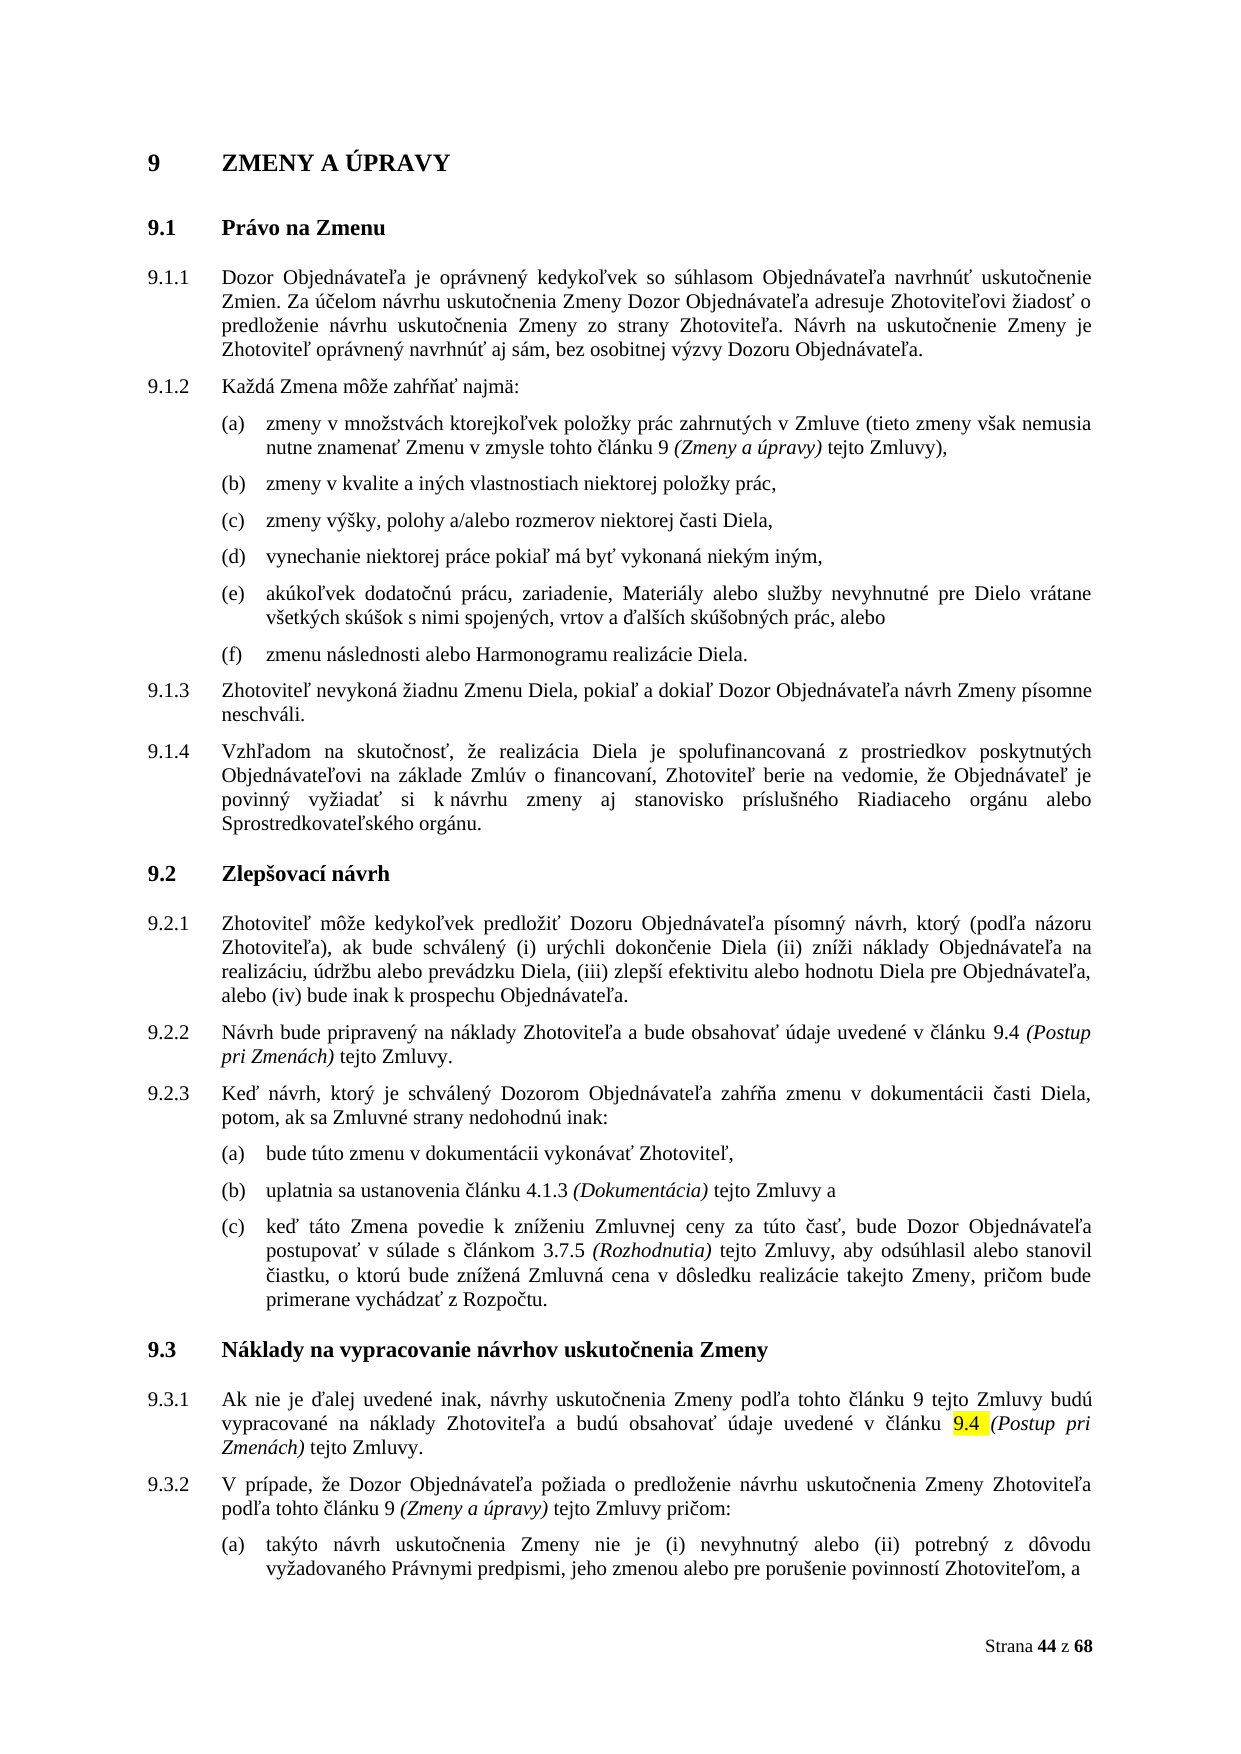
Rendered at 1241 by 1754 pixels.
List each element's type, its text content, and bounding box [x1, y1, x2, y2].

list keď táto Zmena povedie k zníženiu Zmluvnej ceny za túto časť, bude Dozor Objednávateľa postupovať v súlade s článkom 3.7.5 (Rozhodnutia) tejto Zmluvy, aby odsúhlasil alebo stanovil čiastku, o ktorú bude znížená Zmluvná cena v dôsledku realizácie takejto Zmeny, pričom bude primerane vychádzať z Rozpočtu. [221, 1214, 1093, 1311]
list zmeny výšky, polohy a/alebo rozmerov niektorej časti Diela, [221, 508, 1093, 532]
list Vzhľadom na skutočnosť, že realizácia Diela je spolufinancovaná z prostriedkov poskytnutých Objednávateľovi na základe Zmlúv o financovaní, Zhotoviteľ berie na vedomie, že Objednávateľ je povinný vyžiadať si k návrhu zmeny aj stanovisko príslušného Riadiaceho orgánu alebo Sprostredkovateľského orgánu. [148, 739, 1093, 835]
list zmenu následnosti alebo Harmonogramu realizácie Diela. [221, 641, 1093, 666]
list Zhotoviteľ môže kedykoľvek predložiť Dozoru Objednávateľa písomný návrh, ktorý (podľa názoru Zhotoviteľa), ak bude schválený (i) urýchli dokončenie Diela (ii) zníži náklady Objednávateľa na realizáciu, údržbu alebo prevádzku Diela, (iii) zlepší efektivitu alebo hodnotu Diela pre Objednávateľa, alebo (iv) bude inak k prospechu Objednávateľa. [148, 911, 1093, 1007]
list vynechanie niektorej práce pokiaľ má byť vykonaná niekým iným, [221, 544, 1093, 568]
list Ak nie je ďalej uvedené inak, návrhy uskutočnenia Zmeny podľa tohto článku 9 tejto Zmluvy budú vypracované na náklady Zhotoviteľa a budú obsahovať údaje uvedené v článku 9.4 (Postup pri Zmenách) tejto Zmluvy. [148, 1387, 1093, 1459]
list zmeny v kvalite a iných vlastnostiach niektorej položky prác, [221, 471, 1093, 495]
list Návrh bude pripravený na náklady Zhotoviteľa a bude obsahovať údaje uvedené v článku 9.4 (Postup pri Zmenách) tejto Zmluvy. [148, 1020, 1093, 1068]
list ZMENY A ÚPRAVY [148, 148, 1093, 176]
list V prípade, že Dozor Objednávateľa požiada o predloženie návrhu uskutočnenia Zmeny Zhotoviteľa podľa tohto článku 9 (Zmeny a úpravy) tejto Zmluvy pričom: [148, 1472, 1093, 1520]
list Dozor Objednávateľa je oprávnený kedykoľvek so súhlasom Objednávateľa navrhnúť uskutočnenie Zmien. Za účelom návrhu uskutočnenia Zmeny Dozor Objednávateľa adresuje Zhotoviteľovi žiadosť o predloženie návrhu uskutočnenia Zmeny zo strany Zhotoviteľa. Návrh na uskutočnenie Zmeny je Zhotoviteľ oprávnený navrhnúť aj sám, bez osobitnej výzvy Dozoru Objednávateľa. [148, 265, 1093, 361]
list akúkoľvek dodatočnú prácu, zariadenie, Materiály alebo služby nevyhnutné pre Dielo vrátane všetkých skúšok s nimi spojených, vrtov a ďalších skúšobných prác, alebo [221, 581, 1093, 629]
list Každá Zmena môže zahŕňať najmä: [148, 374, 1093, 398]
list Keď návrh, ktorý je schválený Dozorom Objednávateľa zahŕňa zmenu v dokumentácii časti Diela, potom, ak sa Zmluvné strany nedohodnú inak: [148, 1081, 1093, 1129]
list Právo na Zmenu [148, 214, 1093, 240]
list zmeny v množstvách ktorejkoľvek položky prác zahrnutých v Zmluve (tieto zmeny však nemusia nutne znamenať Zmenu v zmysle tohto článku 9 (Zmeny a úpravy) tejto Zmluvy), [221, 411, 1093, 459]
list Náklady na vypracovanie návrhov uskutočnenia Zmeny [148, 1336, 1093, 1362]
list Zhotoviteľ nevykoná žiadnu Zmenu Diela, pokiaľ a dokiaľ Dozor Objednávateľa návrh Zmeny písomne neschváli. [148, 678, 1093, 726]
list bude túto zmenu v dokumentácii vykonávať Zhotoviteľ, [221, 1141, 1093, 1165]
list Zlepšovací návrh [148, 860, 1093, 886]
list uplatnia sa ustanovenia článku 4.1.3 (Dokumentácia) tejto Zmluvy a [221, 1178, 1093, 1202]
list takýto návrh uskutočnenia Zmeny nie je (i) nevyhnutný alebo (ii) potrebný z dôvodu vyžadovaného Právnymi predpismi, jeho zmenou alebo pre porušenie povinností Zhotoviteľom, a [221, 1532, 1093, 1580]
